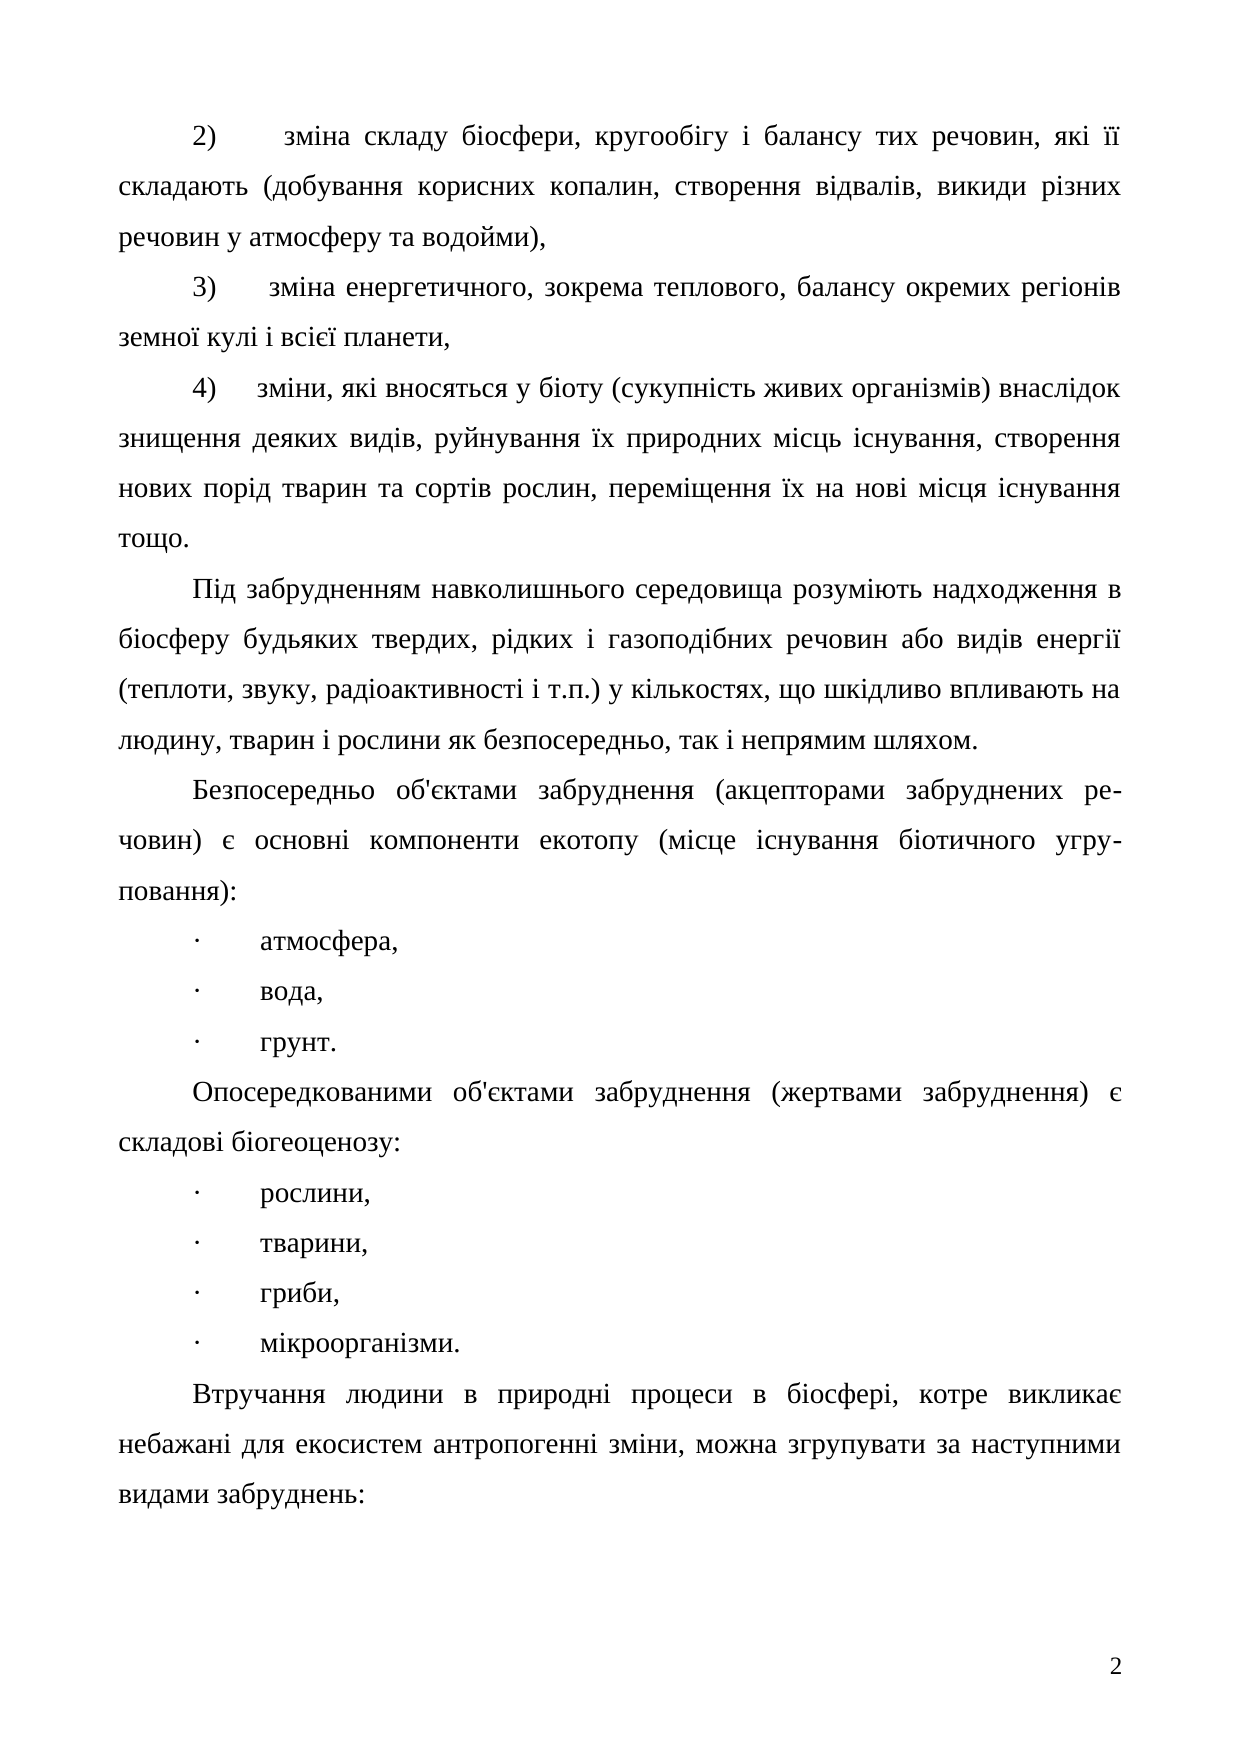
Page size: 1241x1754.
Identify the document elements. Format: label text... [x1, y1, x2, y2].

text · тварини, [118, 1225, 1122, 1258]
text Під забрудненням навколишнього середовища розуміють надходження в біосферу будьяких твердих, рідких і газоподібних речовин або видів енергії (теплоти, звуку, радіоактивності і т.п.) у кількостях, що шкідливо впливають на людину, тварин і рослини як безпосередньо, так і непрямим шляхом. [118, 571, 1122, 755]
text · грунт. [118, 1024, 1122, 1057]
text 3) зміна енергетичного, зокрема теплового, балансу окремих регіонів земної кулі і всієї планети, [118, 269, 1122, 353]
text 2) зміна складу біосфери, кругообігу і балансу тих речовин, які її складають (добування корисних копалин, створення відвалів, викиди різних речовин у атмосферу та водойми), [118, 118, 1122, 252]
text · гриби, [118, 1275, 1122, 1309]
text Опосередкованими об'єктами забруднення (жертвами забруднення) є складові біогеоценозу: [118, 1074, 1122, 1158]
text · атмосфера, [118, 923, 1122, 957]
text 4) зміни, які вносяться у біоту (сукупність живих організмів) внаслідок знищення деяких видів, руйнування їх природних місць існування, створення нових порід тварин та сортів рослин, переміщення їх на нові місця існування тощо. [118, 370, 1122, 554]
text Втручання людини в природні процеси в біосфері, котре викликає небажані для екосистем антропогенні зміни, можна згрупувати за наступними видами забруднень: [118, 1376, 1122, 1510]
text · вода, [118, 973, 1122, 1007]
text Безпосередньо об'єктами забруднення (акцепторами забруднених ре­човин) є основні компоненти екотопу (місце існування біотичного угру­повання): [118, 772, 1122, 906]
text · мікроорганізми. [118, 1326, 1122, 1359]
text · рослини, [118, 1175, 1122, 1208]
